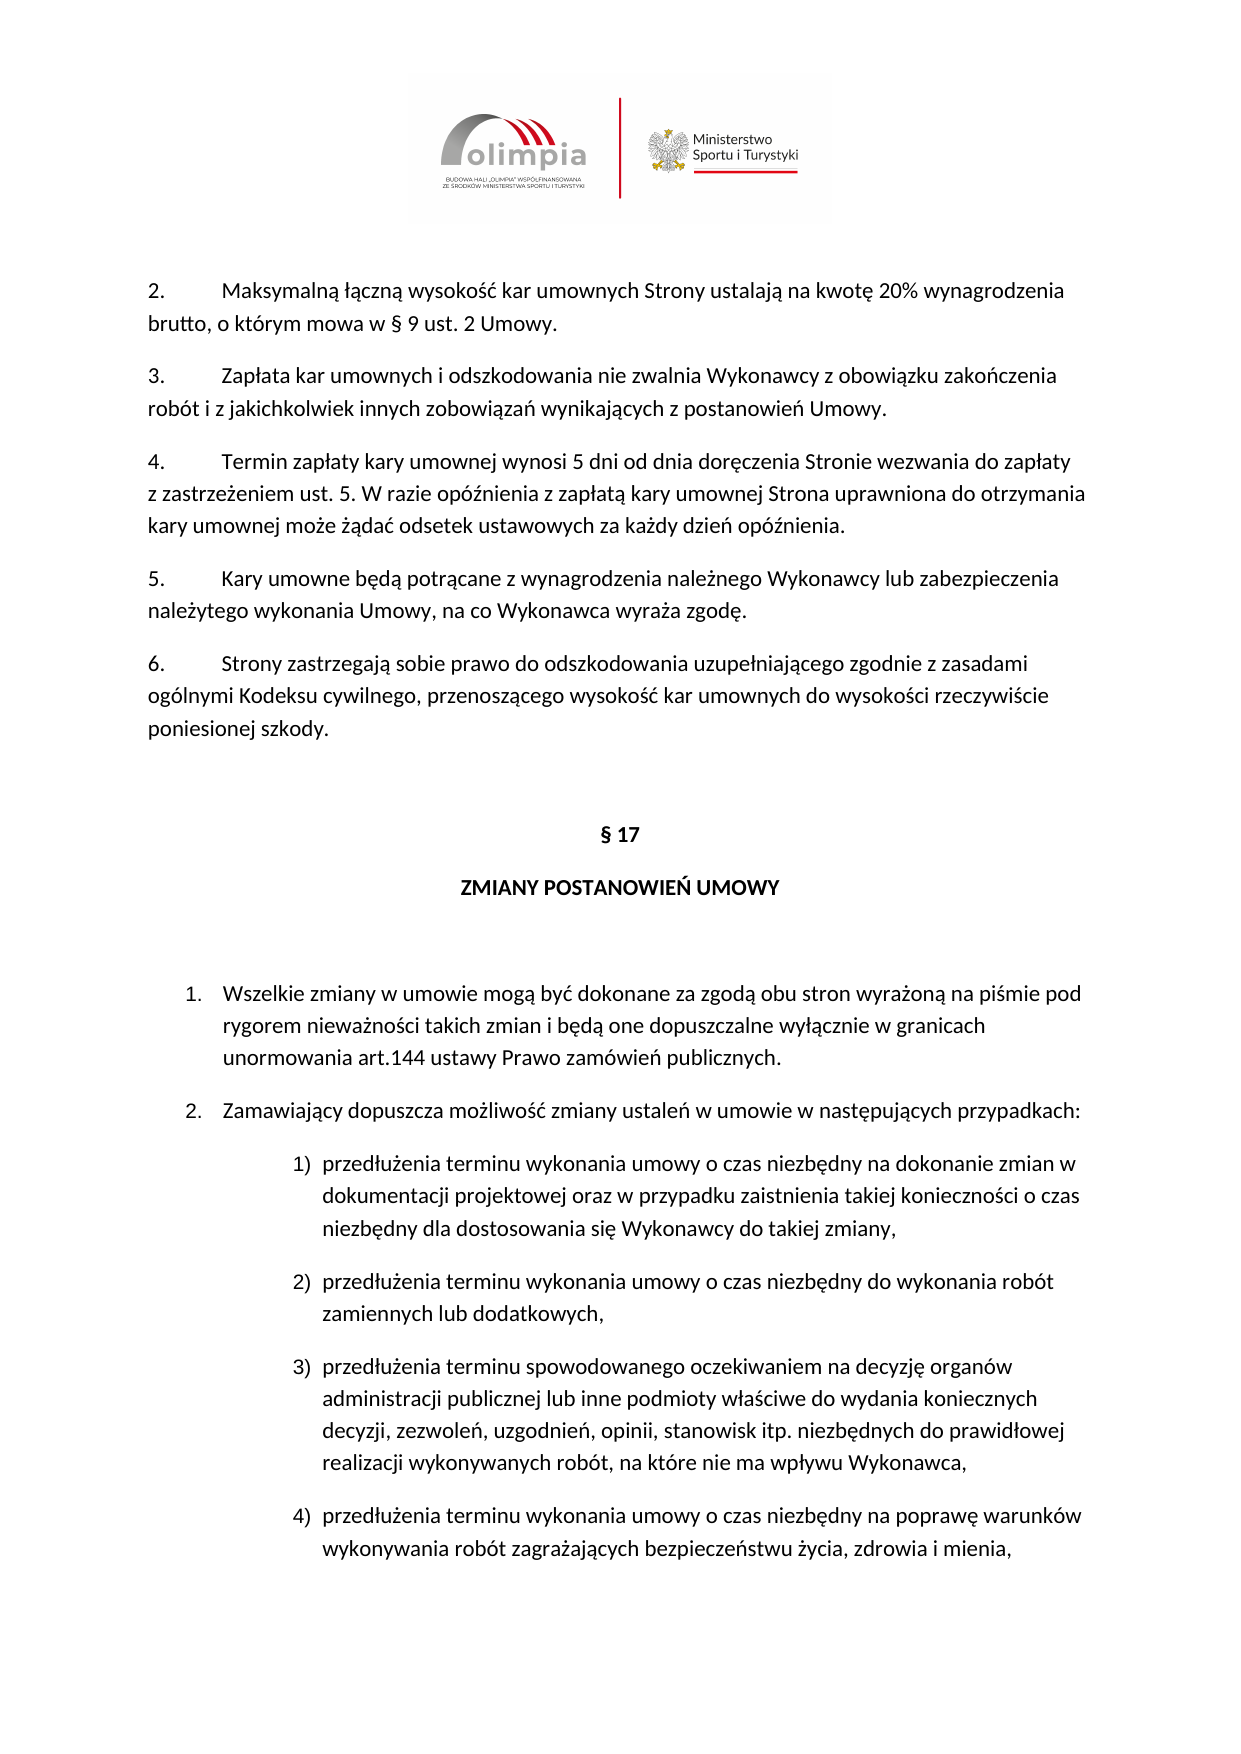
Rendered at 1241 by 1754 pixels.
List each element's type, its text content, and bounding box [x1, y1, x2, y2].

list Zapłata kar umownych i odszkodowania nie zwalnia Wykonawcy z obowiązku zakończenia robót i z jakichkolwiek innych zobowiązań wynikających z postanowień Umowy. [148, 362, 1093, 422]
list przedłużenia terminu wykonania umowy o czas niezbędny na dokonanie zmian w dokumentacji projektowej oraz w przypadku zaistnienia takiej konieczności o czas niezbędny dla dostosowania się Wykonawcy do takiej zmiany, [293, 1149, 1093, 1242]
list Termin zapłaty kary umownej wynosi 5 dni od dnia doręczenia Stronie wezwania do zapłaty z zastrzeżeniem ust. 5. W razie opóźnienia z zapłatą kary umownej Strona uprawniona do otrzymania kary umownej może żądać odsetek ustawowych za każdy dzień opóźnienia. [148, 447, 1093, 539]
list Kary umowne będą potrącane z wynagrodzenia należnego Wykonawcy lub zabezpieczenia należytego wykonania Umowy, na co Wykonawca wyraża zgodę. [148, 564, 1093, 624]
list Zamawiający dopuszcza możliwość zmiany ustaleń w umowie w następujących przypadkach: [185, 1096, 1093, 1124]
list Strony zastrzegają sobie prawo do odszkodowania uzupełniającego zgodnie z zasadami ogólnymi Kodeksu cywilnego, przenoszącego wysokość kar umownych do wysokości rzeczywiście poniesionej szkody. [148, 649, 1093, 742]
text § 17 [148, 820, 1093, 848]
text ZMIANY POSTANOWIEŃ UMOWY [148, 873, 1093, 901]
list przedłużenia terminu spowodowanego oczekiwaniem na decyzję organów administracji publicznej lub inne podmioty właściwe do wydania koniecznych decyzji, zezwoleń, uzgodnień, opinii, stanowisk itp. niezbędnych do prawidłowej realizacji wykonywanych robót, na które nie ma wpływu Wykonawca, [293, 1352, 1093, 1477]
picture [408, 73, 832, 224]
list przedłużenia terminu wykonania umowy o czas niezbędny do wykonania robót zamiennych lub dodatkowych, [293, 1267, 1093, 1327]
list Maksymalną łączną wysokość kar umownych Strony ustalają na kwotę 20% wynagrodzenia brutto, o którym mowa w § 9 ust. 2 Umowy. [148, 276, 1093, 337]
list Wszelkie zmiany w umowie mogą być dokonane za zgodą obu stron wyrażoną na piśmie pod rygorem nieważności takich zmian i będą one dopuszczalne wyłącznie w granicach unormowania art.144 ustawy Prawo zamówień publicznych. [185, 979, 1093, 1071]
list przedłużenia terminu wykonania umowy o czas niezbędny na poprawę warunków wykonywania robót zagrażających bezpieczeństwu życia, zdrowia i mienia, [293, 1502, 1093, 1562]
